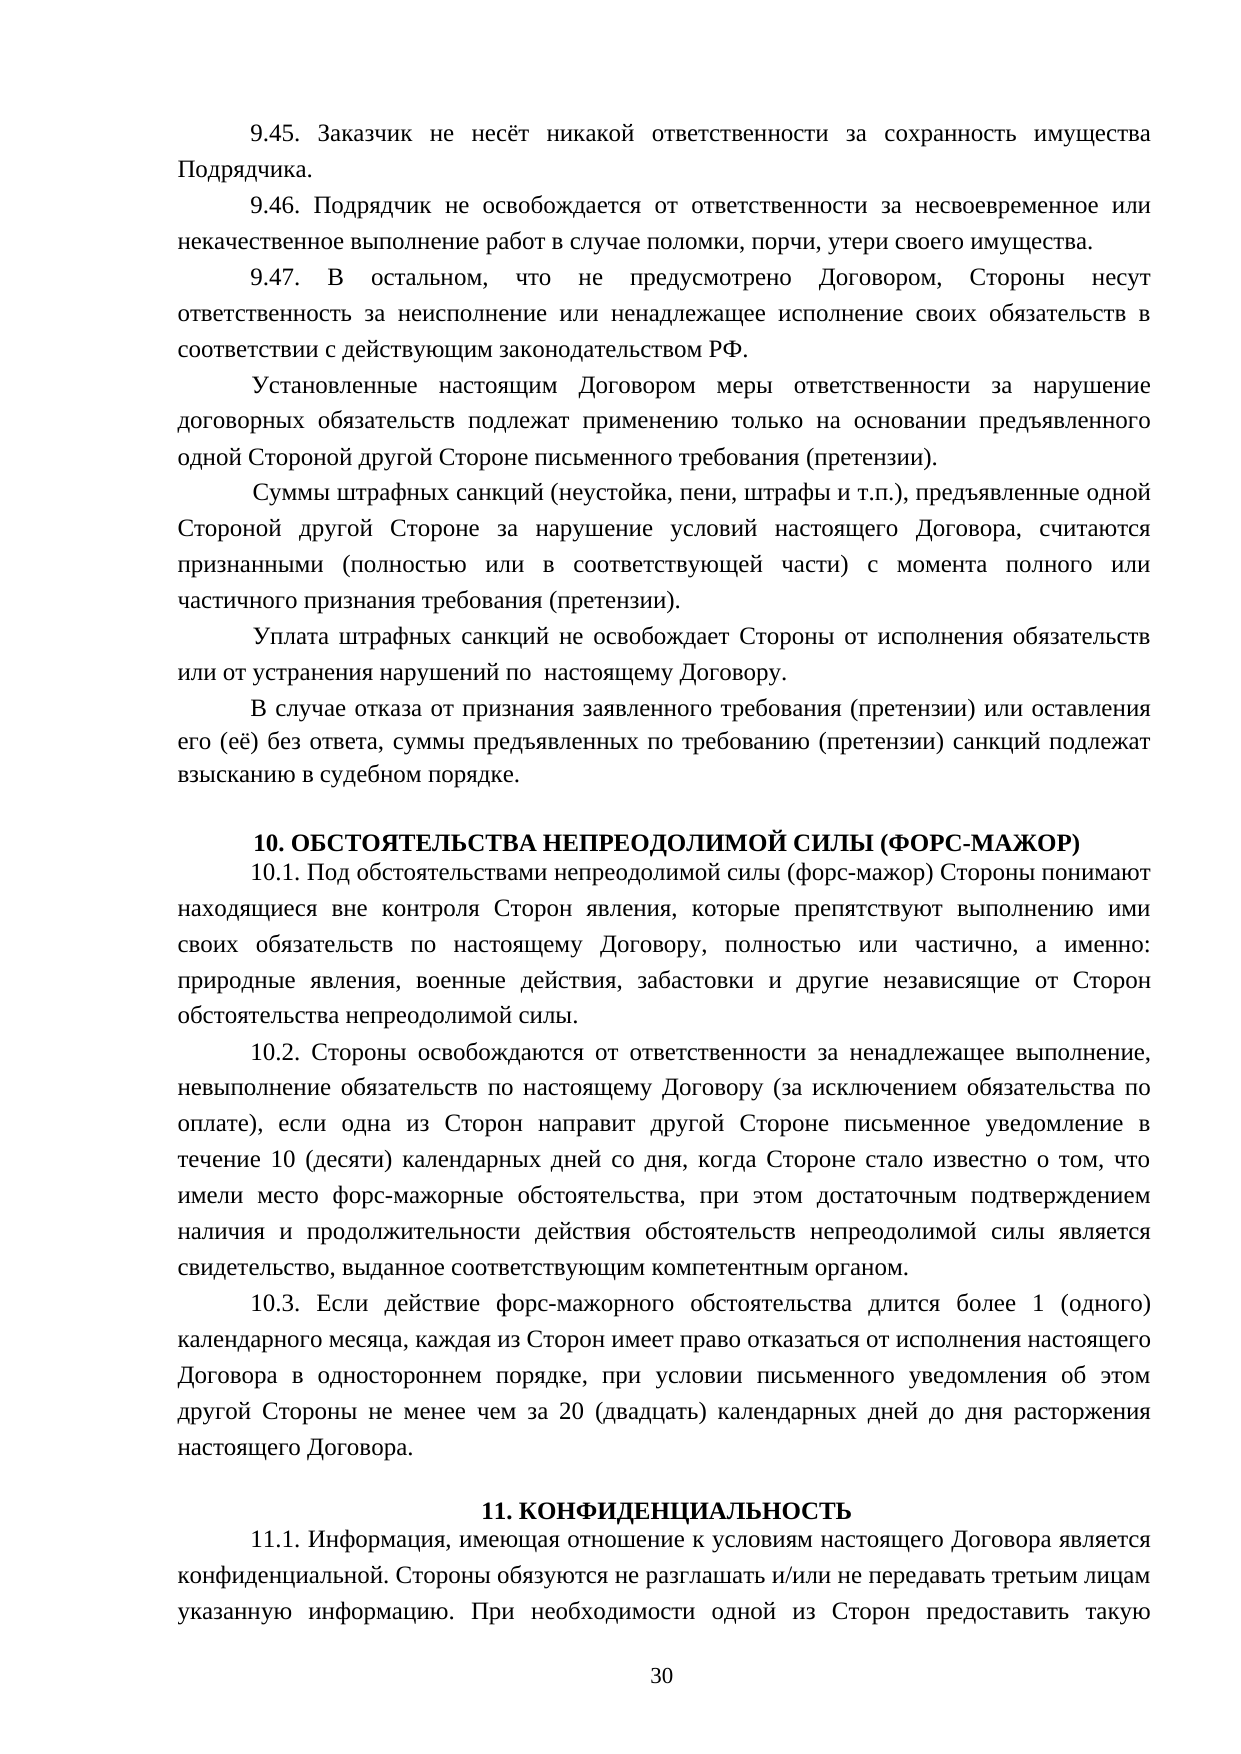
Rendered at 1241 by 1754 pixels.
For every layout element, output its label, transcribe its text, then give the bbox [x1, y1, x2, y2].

text 9.46. Подрядчик не освобождается от ответственности за несвоевременное или некачественное выполнение работ в случае поломки, порчи, утери своего имущества. [177, 190, 1152, 255]
text 10.2. Стороны освобождаются от ответственности за ненадлежащее выполнение, невыполнение обязательств по настоящему Договору (за исключением обязательства по оплате), если одна из Сторон направит другой Стороне письменное уведомление в течение 10 (десяти) календарных дней со дня, когда Стороне стало известно о том, что имели место форс-мажорные обстоятельства, при этом достаточным подтверждением наличия и продолжительности действия обстоятельств непреодолимой силы является свидетельство, выданное соответствующим компетентным органом. [177, 1037, 1152, 1281]
text 10.1. Под обстоятельствами непреодолимой силы (форс-мажор) Стороны понимают находящиеся вне контроля Сторон явления, которые препятствуют выполнению ими своих обязательств по настоящему Договору, полностью или частично, а именно: природные явления, военные действия, забастовки и другие независящие от Сторон обстоятельства непреодолимой силы. [177, 857, 1152, 1029]
text В случае отказа от признания заявленного требования (претензии) или оставления его (её) без ответа, суммы предъявленных по требованию (претензии) санкций подлежат взысканию в судебном порядке. [177, 693, 1152, 788]
text 10. ОБСТОЯТЕЛЬСТВА НЕПРЕОДОЛИМОЙ СИЛЫ (ФОРС-МАЖОР) [177, 828, 1156, 857]
text 9.45. Заказчик не несёт никакой ответственности за сохранность имущества Подрядчика. [177, 118, 1152, 183]
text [177, 1524, 1152, 1625]
text 10.3. Если действие форс-мажорного обстоятельства длится более 1 (одного) календарного месяца, каждая из Сторон имеет право отказаться от исполнения настоящего Договора в одностороннем порядке, при условии письменного уведомления об этом другой Стороны не менее чем за 20 (двадцать) календарных дней до дня расторжения настоящего Договора. [177, 1288, 1152, 1461]
text Суммы штрафных санкций (неустойка, пени, штрафы и т.п.), предъявленные одной Стороной другой Стороне за нарушение условий настоящего Договора, считаются признанными (полностью или в соответствующей части) с момента полного или частичного признания требования (претензии). [177, 477, 1152, 614]
text 11. КОНФИДЕНЦИАЛЬНОСТЬ [177, 1496, 1156, 1524]
text 9.47. В остальном, что не предусмотрено Договором, Стороны несут ответственность за неисполнение или ненадлежащее исполнение своих обязательств в соответствии с действующим законодательством РФ. [177, 262, 1152, 362]
text Установленные настоящим Договором меры ответственности за нарушение договорных обязательств подлежат применению только на основании предъявленного одной Стороной другой Стороне письменного требования (претензии). [177, 370, 1152, 470]
text Уплата штрафных санкций не освобождает Стороны от исполнения обязательств или от устранения нарушений по настоящему Договору. [177, 621, 1152, 686]
